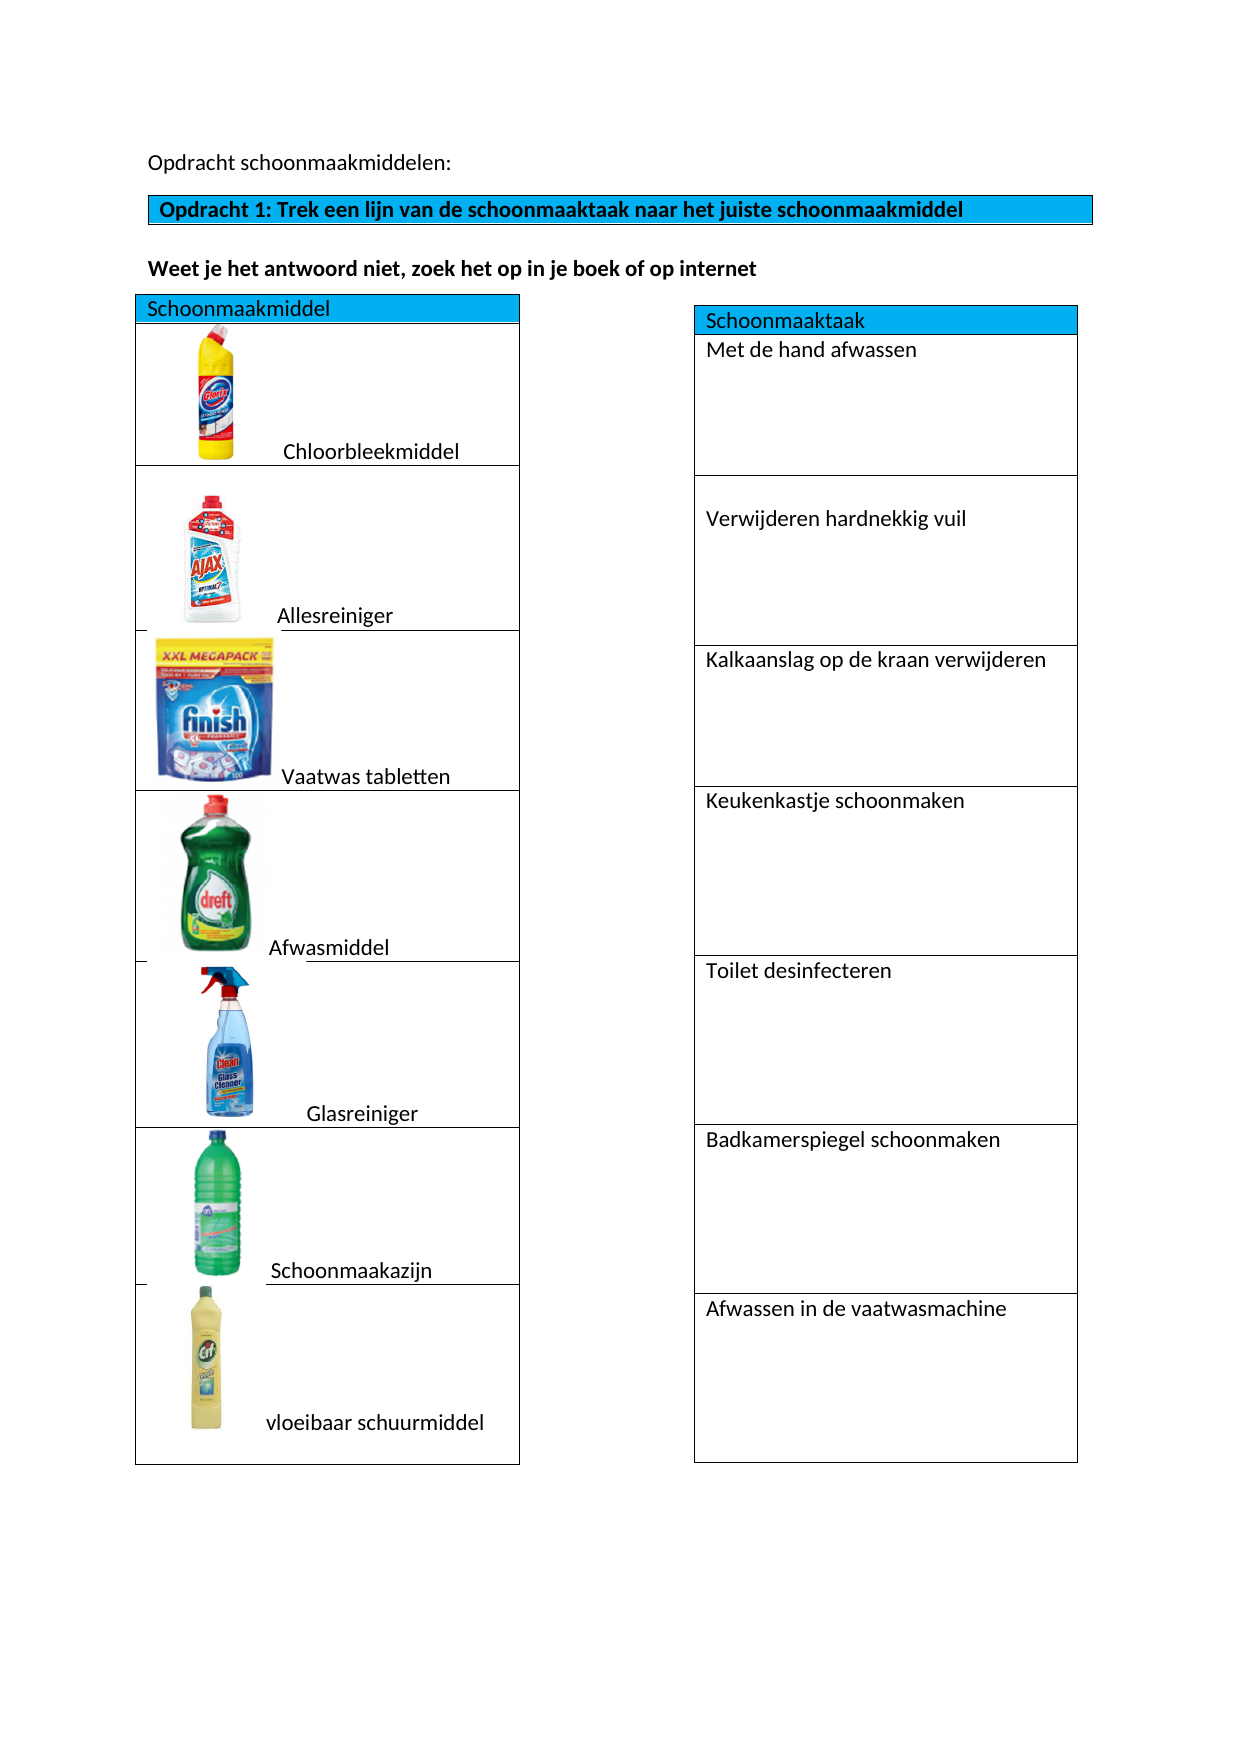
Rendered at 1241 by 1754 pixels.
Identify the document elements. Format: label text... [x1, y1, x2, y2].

table_header Schoonmaakmiddel [136, 295, 519, 322]
table_cell Afwasmiddel [136, 791, 519, 961]
table_cell Verwijderen hardnekkig vuil [695, 476, 1077, 644]
picture [147, 1284, 266, 1431]
picture [172, 1128, 271, 1278]
picture [147, 791, 269, 956]
table_cell Keukenkastje schoonmaken [695, 787, 1077, 955]
picture [147, 961, 307, 1122]
text Opdracht schoonmaakmiddelen: [148, 148, 1093, 176]
table_cell Afwassen in de vaatwasmachine [695, 1294, 1077, 1462]
table_cell Met de hand afwassen [695, 335, 1077, 475]
picture [147, 494, 277, 624]
table_cell Kalkaanslag op de kraan verwijderen [695, 646, 1077, 786]
table_cell vloeibaar schuurmiddel [136, 1285, 519, 1464]
table_header Opdracht 1: Trek een lijn van de schoonmaaktaak naar het juiste schoonmaakmiddel [149, 196, 1092, 223]
table_cell Badkamerspiegel schoonmaken [695, 1125, 1077, 1293]
table_cell Glasreiniger [136, 962, 519, 1127]
table_cell Schoonmaakazijn [136, 1128, 519, 1284]
table_cell Toilet desinfecteren [695, 956, 1077, 1124]
picture [147, 630, 282, 785]
picture [147, 323, 283, 460]
table_cell Vaatwas tabletten [136, 631, 519, 790]
text Weet je het antwoord niet, zoek het op in je boek of op internet [148, 254, 1093, 282]
table_header Schoonmaaktaak [695, 306, 1077, 334]
table_cell Allesreiniger [136, 466, 519, 630]
table_cell Chloorbleekmiddel [136, 324, 519, 465]
